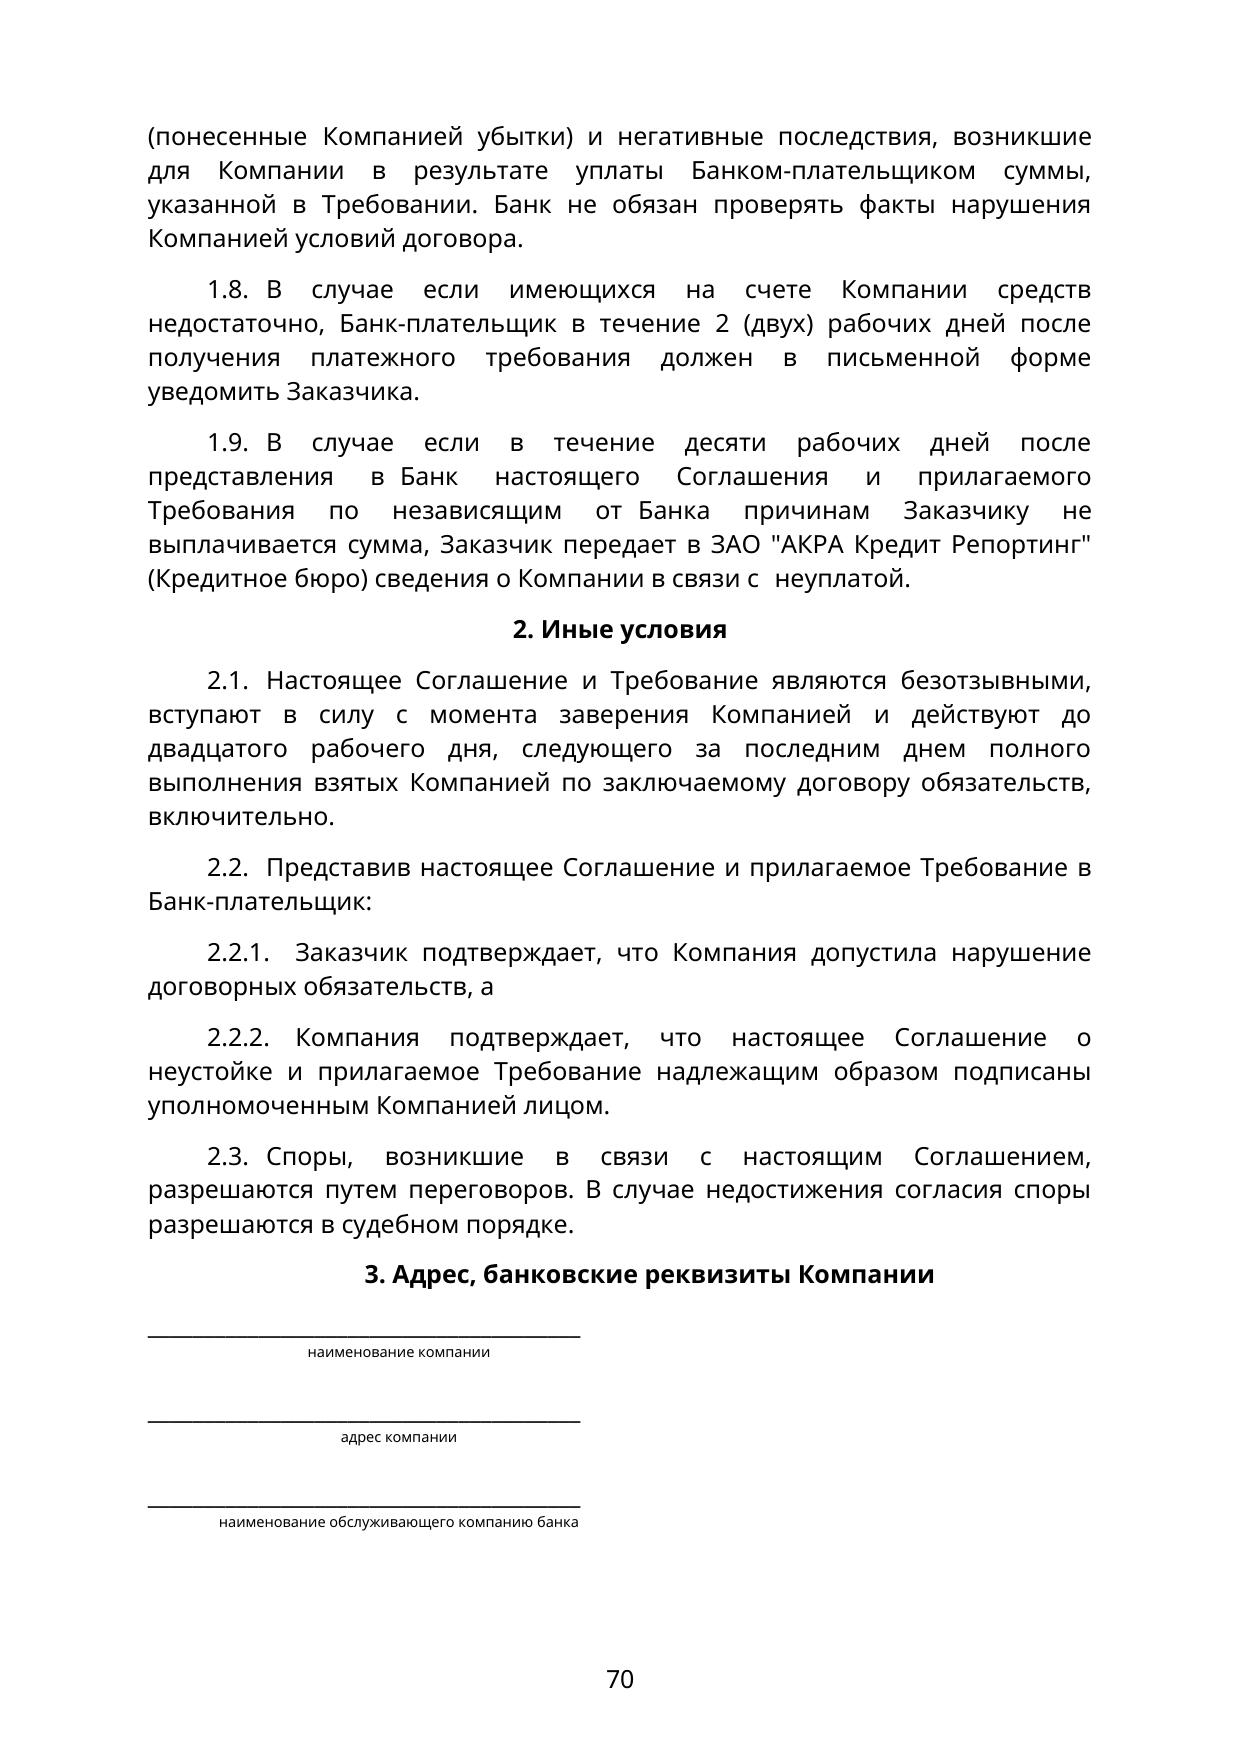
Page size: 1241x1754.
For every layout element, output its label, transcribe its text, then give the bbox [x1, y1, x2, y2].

text 2.2. Представив настоящее Соглашение и прилагаемое Требование в Банк-плательщик: [148, 850, 1092, 918]
text 2. Иные условия [148, 612, 1092, 646]
text адрес компании [148, 1427, 650, 1461]
text наименование компании [148, 1342, 650, 1376]
text _______________________________________ [148, 1477, 1092, 1511]
text наименование обслуживающего компанию банка [148, 1511, 650, 1545]
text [148, 118, 1092, 255]
text 3. Адрес, банковские реквизиты Компании [148, 1257, 1092, 1291]
text 1.9. В случае если в течение десяти рабочих дней после представления в Банк настоящего Соглашения и прилагаемого Требования по независящим от Банка причинам Заказчику не выплачивается сумма, Заказчик передает в ЗАО "АКРА Кредит Репортинг" (Кредитное бюро) сведения о Компании в связи с неуплатой. [148, 424, 1092, 595]
text 1.8. В случае если имеющихся на счете Компании средств недостаточно, Банк-плательщик в течение 2 (двух) рабочих дней после получения платежного требования должен в письменной форме уведомить Заказчика. [148, 271, 1092, 408]
text _______________________________________ [148, 1308, 1092, 1342]
text _______________________________________ [148, 1392, 1092, 1427]
text 2.3. Споры, возникшие в связи с настоящим Соглашением, разрешаются путем переговоров. В случае недостижения согласия споры разрешаются в судебном порядке. [148, 1138, 1092, 1240]
text 2.2.1. Заказчик подтверждает, что Компания допустила нарушение договорных обязательств, а [148, 934, 1092, 1003]
text 2.1. Настоящее Соглашение и Требование являются безотзывными, вступают в силу с момента заверения Компанией и действуют до двадцатого рабочего дня, следующего за последним днем полного выполнения взятых Компанией по заключаемому договору обязательств, включительно. [148, 663, 1092, 833]
text 2.2.2. Компания подтверждает, что настоящее Соглашение о неустойке и прилагаемое Требование надлежащим образом подписаны уполномоченным Компанией лицом. [148, 1019, 1092, 1121]
